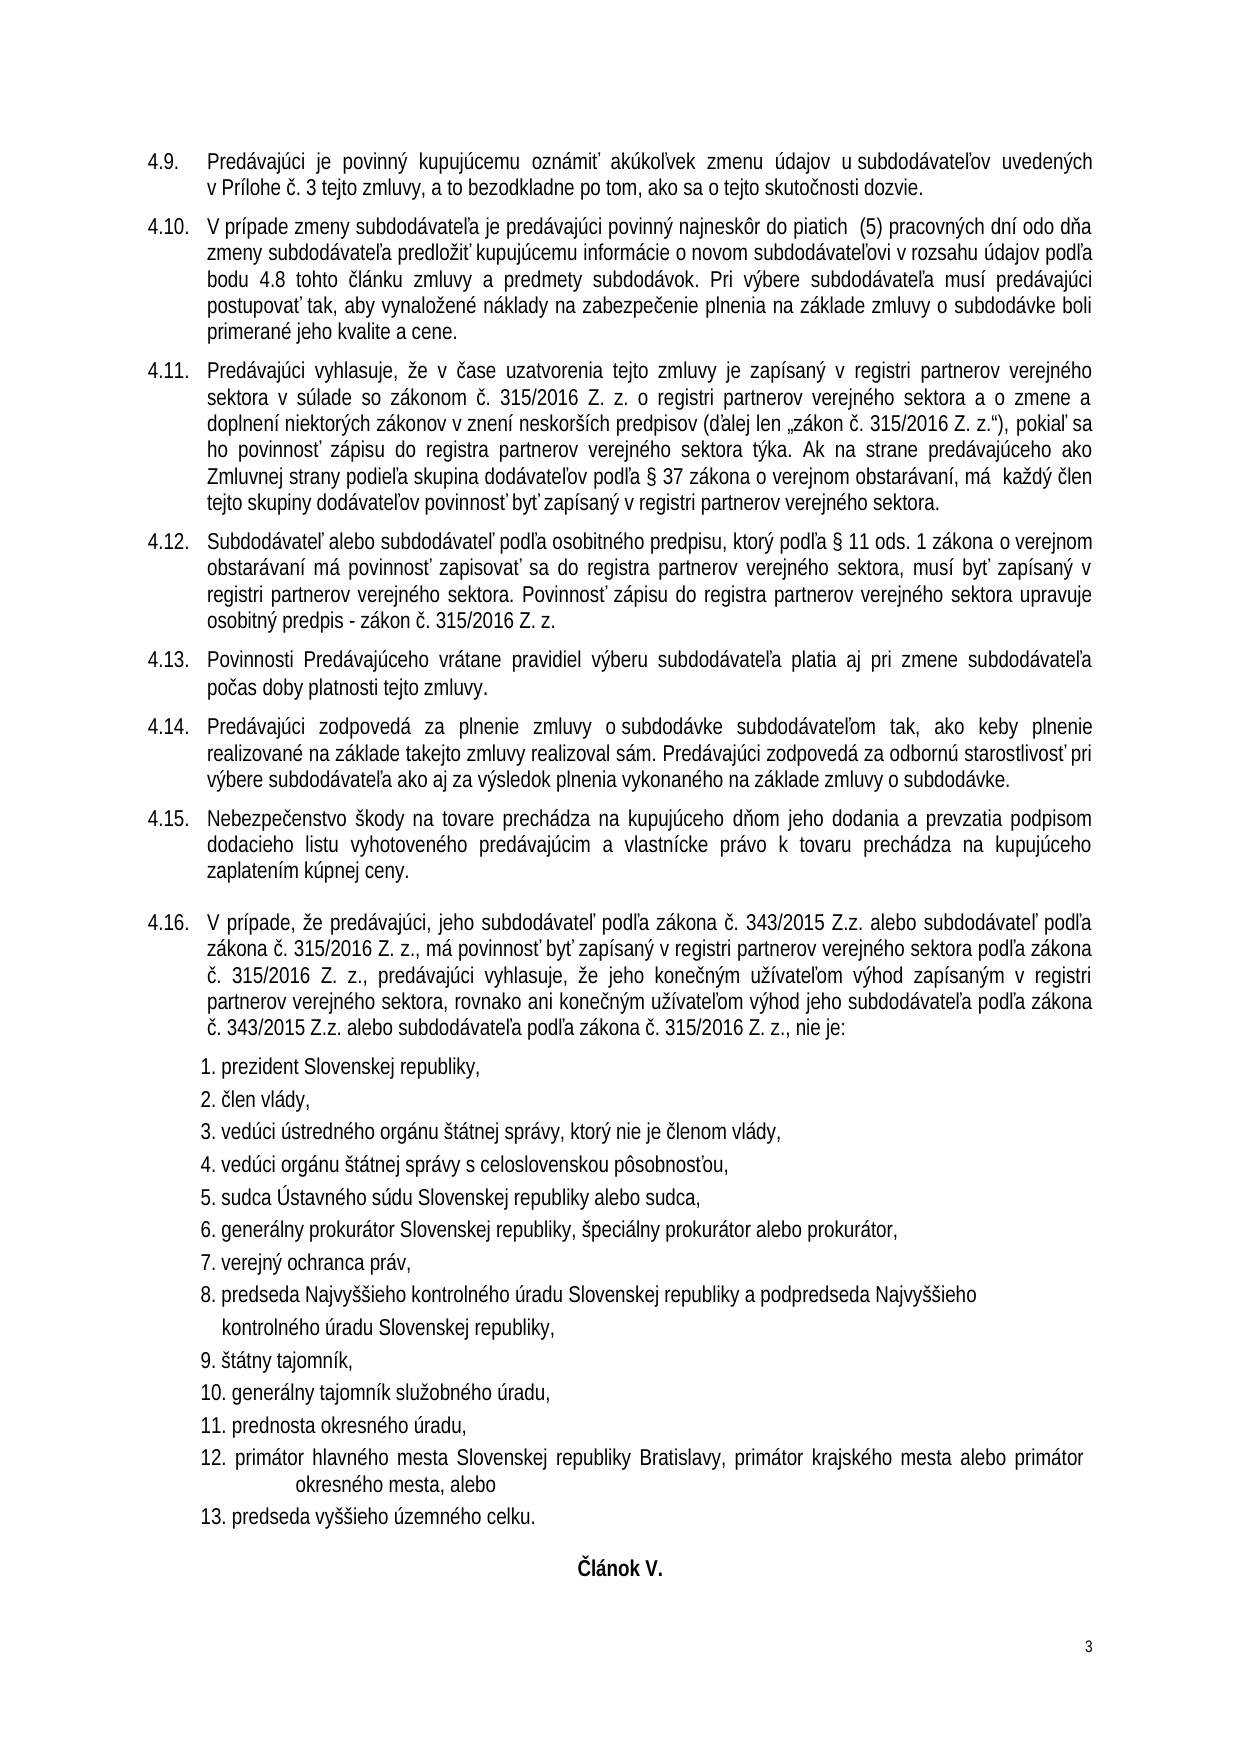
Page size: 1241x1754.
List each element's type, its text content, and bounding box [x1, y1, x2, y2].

list 6. generálny prokurátor Slovenskej republiky, špeciálny prokurátor alebo prokurátor, [200, 1216, 1092, 1242]
list Subdodávateľ alebo subdodávateľ podľa osobitného predpisu, ktorý podľa § 11 ods. 1 zákona o verejnom obstarávaní má povinnosť zapisovať sa do registra partnerov verejného sektora, musí byť zapísaný v registri partnerov verejného sektora. Povinnosť zápisu do registra partnerov verejného sektora upravuje osobitný predpis - zákon č. 315/2016 Z. z. [148, 528, 1092, 633]
list 5. sudca Ústavného súdu Slovenskej republiky alebo sudca, [200, 1183, 1092, 1210]
list V prípade, že predávajúci, jeho subdodávateľ podľa zákona č. 343/2015 Z.z. alebo subdodávateľ podľa zákona č. 315/2016 Z. z., má povinnosť byť zapísaný v registri partnerov verejného sektora podľa zákona č. 315/2016 Z. z., predávajúci vyhlasuje, že jeho konečným užívateľom výhod zapísaným v registri partnerov verejného sektora, rovnako ani konečným užívateľom výhod jeho subdodávateľa podľa zákona č. 343/2015 Z.z. alebo subdodávateľa podľa zákona č. 315/2016 Z. z., nie je: [148, 909, 1092, 1041]
list Predávajúci je povinný kupujúcemu oznámiť akúkoľvek zmenu údajov u subdodávateľov uvedených v Prílohe č. 3 tejto zmluvy, a to bezodkladne po tom, ako sa o tejto skutočnosti dozvie. [148, 148, 1092, 200]
list 8. predseda Najvyššieho kontrolného úradu Slovenskej republiky a podpredseda Najvyššieho [200, 1281, 1092, 1308]
list 11. prednosta okresného úradu, [200, 1412, 1092, 1438]
list V prípade zmeny subdodávateľa je predávajúci povinný najneskôr do piatich (5) pracovných dní odo dňa zmeny subdodávateľa predložiť kupujúcemu informácie o novom subdodávateľovi v rozsahu údajov podľa bodu 4.8 tohto článku zmluvy a predmety subdodávok. Pri výbere subdodávateľa musí predávajúci postupovať tak, aby vynaložené náklady na zabezpečenie plnenia na základe zmluvy o subdodávke boli primerané jeho kvalite a cene. [148, 213, 1092, 345]
list 9. štátny tajomník, [200, 1347, 1092, 1373]
list 13. predseda vyššieho územného celku. [200, 1503, 1092, 1530]
list Predávajúci zodpovedá za plnenie zmluvy o subdodávke subdodávateľom tak, ako keby plnenie realizované na základe takejto zmluvy realizoval sám. Predávajúci zodpovedá za odbornú starostlivosť pri výbere subdodávateľa ako aj za výsledok plnenia vykonaného na základe zmluvy o subdodávke. [148, 713, 1092, 792]
list 7. verejný ochranca práv, [200, 1249, 1092, 1275]
list kontrolného úradu Slovenskej republiky, [200, 1314, 1092, 1340]
list 3. vedúci ústredného orgánu štátnej správy, ktorý nie je členom vlády, [200, 1118, 1092, 1145]
list 1. prezident Slovenskej republiky, [200, 1053, 1092, 1079]
list 12. primátor hlavného mesta Slovenskej republiky Bratislavy, primátor krajského mesta alebo primátor okresného mesta, alebo [200, 1444, 1092, 1497]
list 2. člen vlády, [200, 1086, 1092, 1112]
list 10. generálny tajomník služobného úradu, [200, 1379, 1092, 1406]
list Predávajúci vyhlasuje, že v čase uzatvorenia tejto zmluvy je zapísaný v registri partnerov verejného sektora v súlade so zákonom č. 315/2016 Z. z. o registri partnerov verejného sektora a o zmene a doplnení niektorých zákonov v znení neskorších predpisov (ďalej len „zákon č. 315/2016 Z. z.“), pokiaľ sa ho povinnosť zápisu do registra partnerov verejného sektora týka. Ak na strane predávajúceho ako Zmluvnej strany podieľa skupina dodávateľov podľa § 37 zákona o verejnom obstarávaní, má každý člen tejto skupiny dodávateľov povinnosť byť zapísaný v registri partnerov verejného sektora. [148, 357, 1092, 515]
list Nebezpečenstvo škody na tovare prechádza na kupujúceho dňom jeho dodania a prevzatia podpisom dodacieho listu vyhotoveného predávajúcim a vlastnícke právo k tovaru prechádza na kupujúceho zaplatením kúpnej ceny. [148, 805, 1092, 884]
list 4. vedúci orgánu štátnej správy s celoslovenskou pôsobnosťou, [200, 1151, 1092, 1177]
list Povinnosti Predávajúceho vrátane pravidiel výberu subdodávateľa platia aj pri zmene subdodávateľa počas doby platnosti tejto zmluvy. [148, 646, 1092, 701]
text Článok V. [148, 1555, 1092, 1581]
